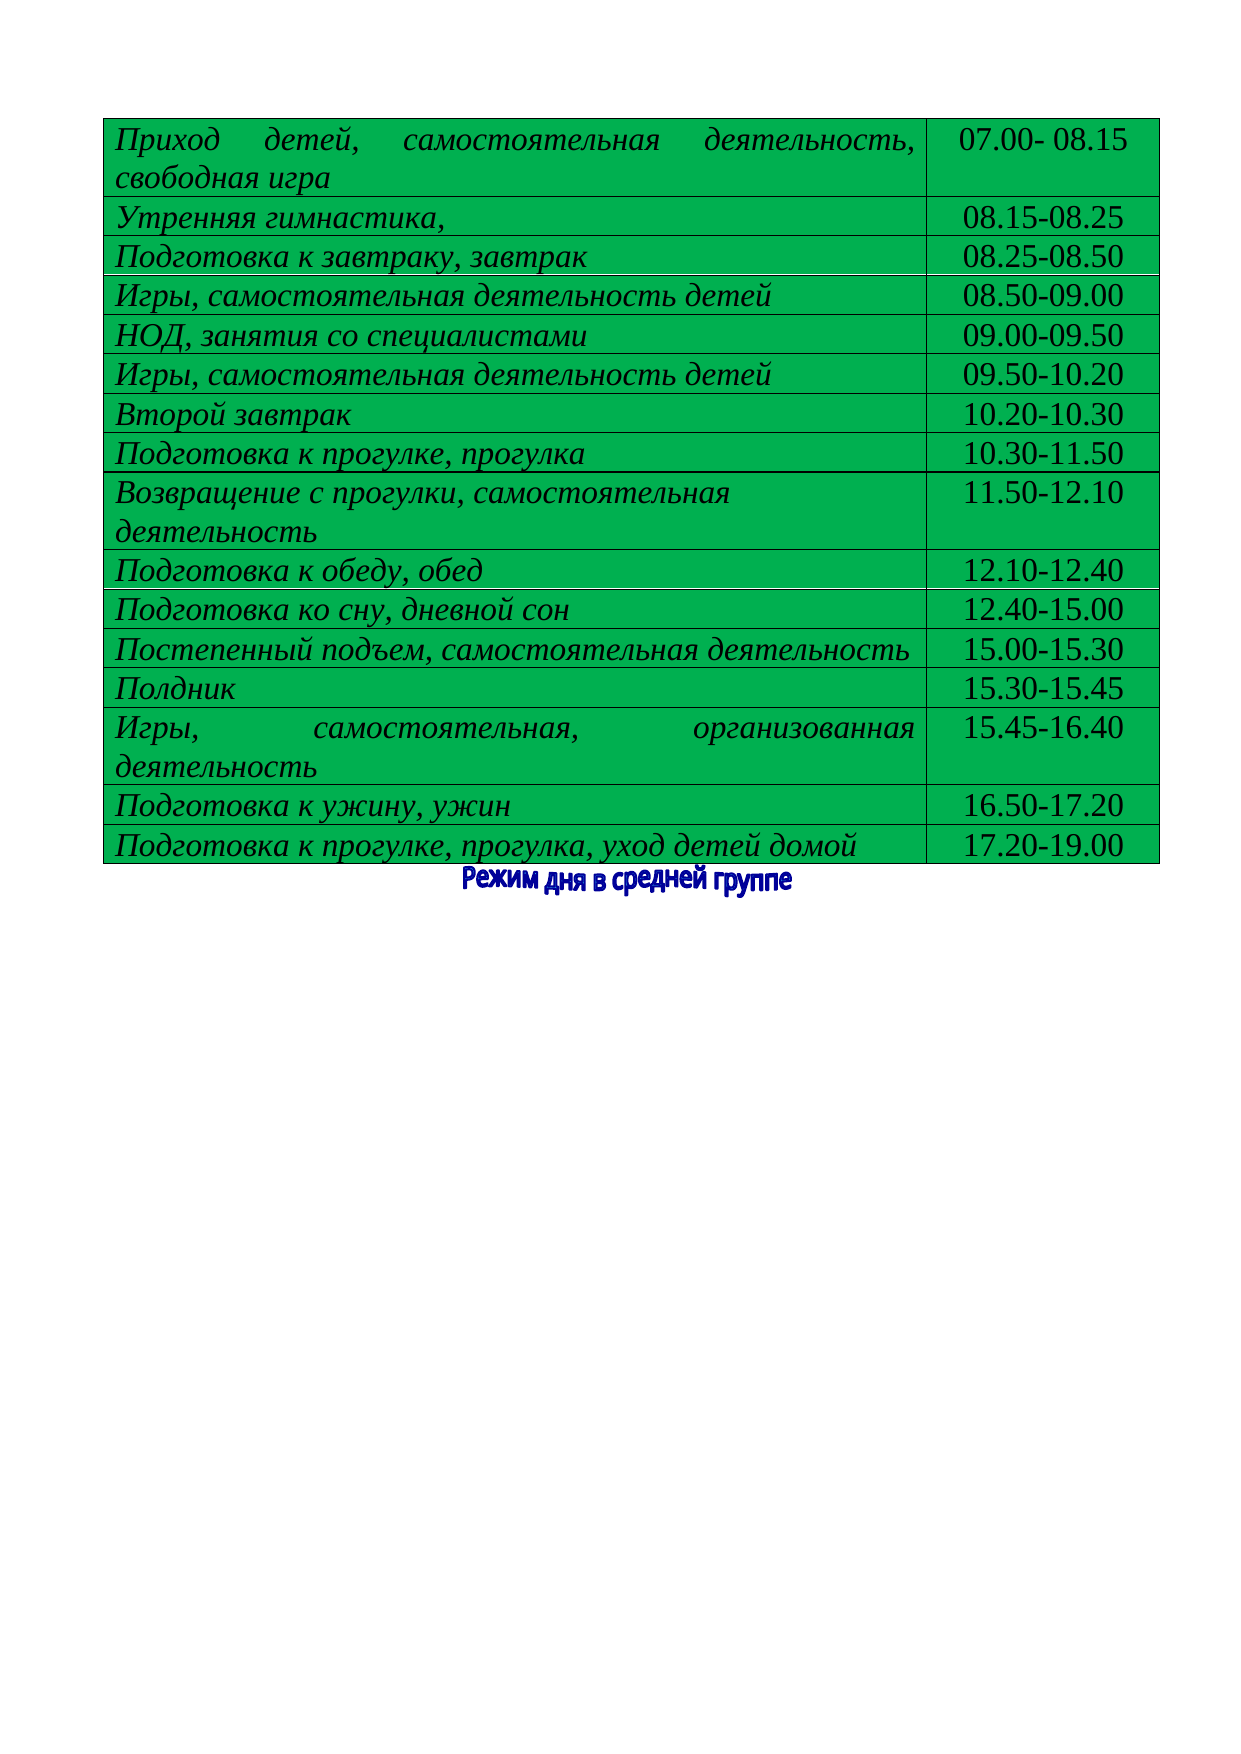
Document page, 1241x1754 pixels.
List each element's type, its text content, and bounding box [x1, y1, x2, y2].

table_cell Игры, самостоятельная деятельность детей [104, 354, 926, 393]
table_header 07.00- 08.15 [927, 119, 1159, 196]
table_cell Подготовка к ужину, ужин [104, 785, 926, 824]
table_cell Игры, самостоятельная, организованная деятельность [104, 708, 926, 784]
table_cell 17.20-19.00 [927, 825, 1159, 863]
table_cell Подготовка к завтраку, завтрак [104, 236, 926, 274]
table_cell Возвращение с прогулки, самостоятельная деятельность [104, 473, 926, 549]
table_cell 16.50-17.20 [927, 785, 1159, 824]
table_header Приход детей, самостоятельная деятельность, свободная игра [104, 119, 926, 196]
table_cell 08.50-09.00 [927, 276, 1159, 314]
table_cell 12.40-15.00 [927, 590, 1159, 628]
table_cell 09.00-09.50 [927, 315, 1159, 353]
table_cell 10.20-10.30 [927, 394, 1159, 432]
table_cell Постепенный подъем, самостоятельная деятельность [104, 629, 926, 667]
table_cell 08.15-08.25 [927, 197, 1159, 235]
table_cell НОД, занятия со специалистами [104, 315, 926, 353]
table_cell Подготовка к прогулке, прогулка [104, 433, 926, 471]
table_cell 10.30-11.50 [927, 433, 1159, 471]
table_cell 15.00-15.30 [927, 629, 1159, 667]
table_cell Утренняя гимнастика, [104, 197, 926, 235]
table_cell 15.30-15.45 [927, 668, 1159, 707]
table_cell 12.10-12.40 [927, 550, 1159, 588]
table_cell Полдник [104, 668, 926, 707]
table_cell 09.50-10.20 [927, 354, 1159, 393]
table_cell 15.45-16.40 [927, 708, 1159, 784]
table_cell Подготовка к обеду, обед [104, 550, 926, 588]
table_cell 11.50-12.10 [927, 473, 1159, 549]
table_cell Игры, самостоятельная деятельность детей [104, 276, 926, 314]
table_cell Второй завтрак [104, 394, 926, 432]
table_cell Подготовка к прогулке, прогулка, уход детей домой [104, 825, 926, 863]
table_cell 08.25-08.50 [927, 236, 1159, 274]
table_cell Подготовка ко сну, дневной сон [104, 590, 926, 628]
